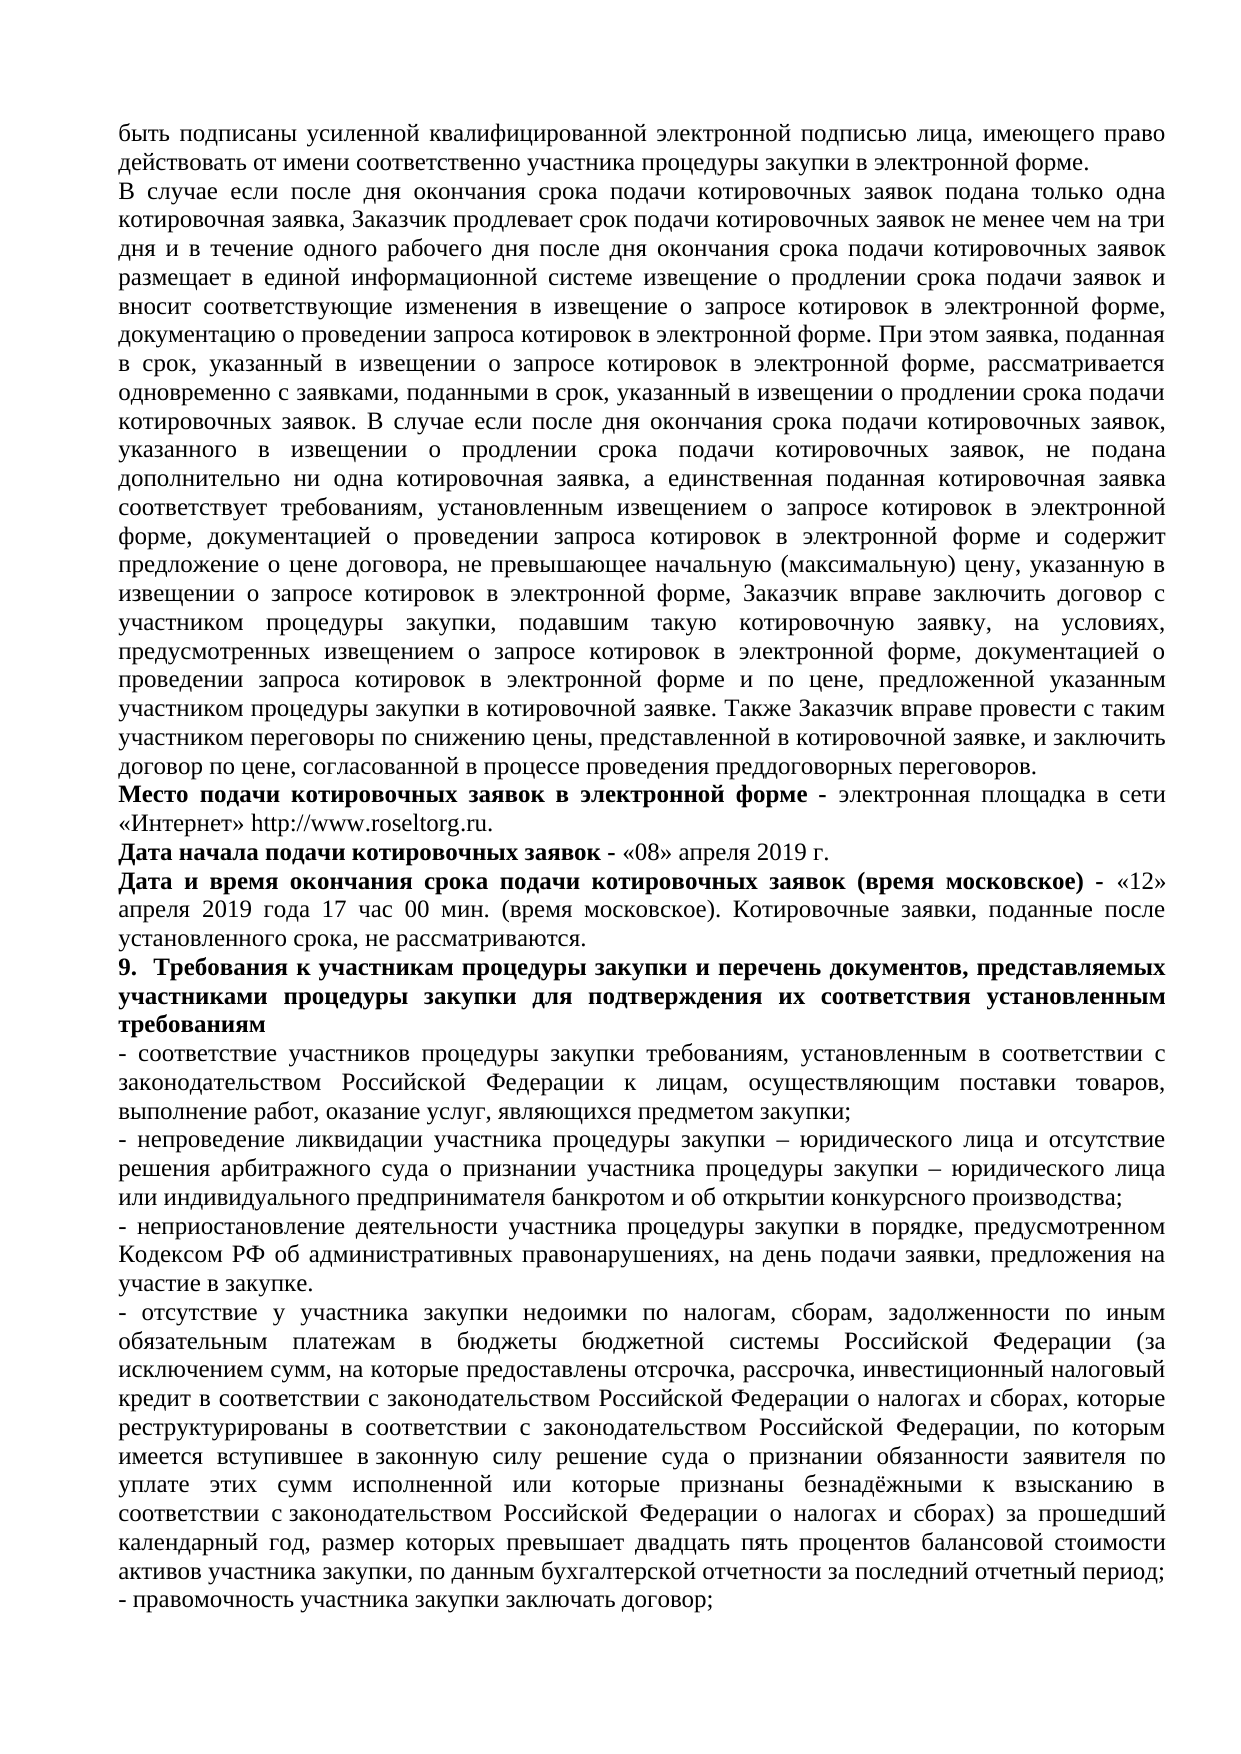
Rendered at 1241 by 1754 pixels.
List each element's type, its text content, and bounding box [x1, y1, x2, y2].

text Место подачи котировочных заявок в электронной форме - электронная площадка в сети «Интернет» http://www.roseltorg.ru. [118, 779, 1167, 837]
text Дата начала подачи котировочных заявок - «08» апреля 2019 г. [118, 837, 1167, 866]
text Дата и время окончания срока подачи котировочных заявок (время московское) - «12» апреля 2019 года 17 час 00 мин. (время московское). Котировочные заявки, поданные после установленного срока, не рассматриваются. [118, 866, 1167, 952]
text - непроведение ликвидации участника процедуры закупки – юридического лица и отсутствие решения арбитражного суда о признании участника процедуры закупки – юридического лица или индивидуального предпринимателя банкротом и об открытии конкурсного производства; [118, 1124, 1167, 1211]
text - правомочность участника закупки заключать договор; [118, 1584, 1167, 1613]
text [118, 118, 1167, 176]
text В случае если после дня окончания срока подачи котировочных заявок подана только одна котировочная заявка, Заказчик продлевает срок подачи котировочных заявок не менее чем на три дня и в течение одного рабочего дня после дня окончания срока подачи котировочных заявок размещает в единой информационной системе извещение о продлении срока подачи заявок и вносит соответствующие изменения в извещение о запросе котировок в электронной форме, документацию о проведении запроса котировок в электронной форме. При этом заявка, поданная в срок, указанный в извещении о запросе котировок в электронной форме, рассматривается одновременно с заявками, поданными в срок, указанный в извещении о продлении срока подачи котировочных заявок. В случае если после дня окончания срока подачи котировочных заявок, указанного в извещении о продлении срока подачи котировочных заявок, не подана дополнительно ни одна котировочная заявка, а единственная поданная котировочная заявка соответствует требованиям, установленным извещением о запросе котировок в электронной форме, документацией о проведении запроса котировок в электронной форме и содержит предложение о цене договора, не превышающее начальную (максимальную) цену, указанную в извещении о запросе котировок в электронной форме, Заказчик вправе заключить договор с участником процедуры закупки, подавшим такую котировочную заявку, на условиях, предусмотренных извещением о запросе котировок в электронной форме, документацией о проведении запроса котировок в электронной форме и по цене, предложенной указанным участником процедуры закупки в котировочной заявке. Также Заказчик вправе провести с таким участником переговоры по снижению цены, представленной в котировочной заявке, и заключить договор по цене, согласованной в процессе проведения преддоговорных переговоров. [118, 176, 1167, 779]
text - отсутствие у участника закупки недоимки по налогам, сборам, задолженности по иным обязательным платежам в бюджеты бюджетной системы Российской Федерации (за исключением сумм, на которые предоставлены отсрочка, рассрочка, инвестиционный налоговый кредит в соответствии с законодательством Российской Федерации о налогах и сборах, которые реструктурированы в соответствии с законодательством Российской Федерации, по которым имеется вступившее в законную силу решение суда о признании обязанности заявителя по уплате этих сумм исполненной или которые признаны безнадёжными к взысканию в соответствии с законодательством Российской Федерации о налогах и сборах) за прошедший календарный год, размер которых превышает двадцать пять процентов балансовой стоимости активов участника закупки, по данным бухгалтерской отчетности за последний отчетный период; [118, 1297, 1167, 1584]
text 9. Требования к участникам процедуры закупки и перечень документов, представляемых участниками процедуры закупки для подтверждения их соответствия установленным требованиям [118, 952, 1167, 1038]
text - соответствие участников процедуры закупки требованиям, установленным в соответствии с законодательством Российской Федерации к лицам, осуществляющим поставки товаров, выполнение работ, оказание услуг, являющихся предметом закупки; [118, 1038, 1167, 1124]
text - неприостановление деятельности участника процедуры закупки в порядке, предусмотренном Кодексом РФ об административных правонарушениях, на день подачи заявки, предложения на участие в закупке. [118, 1211, 1167, 1297]
